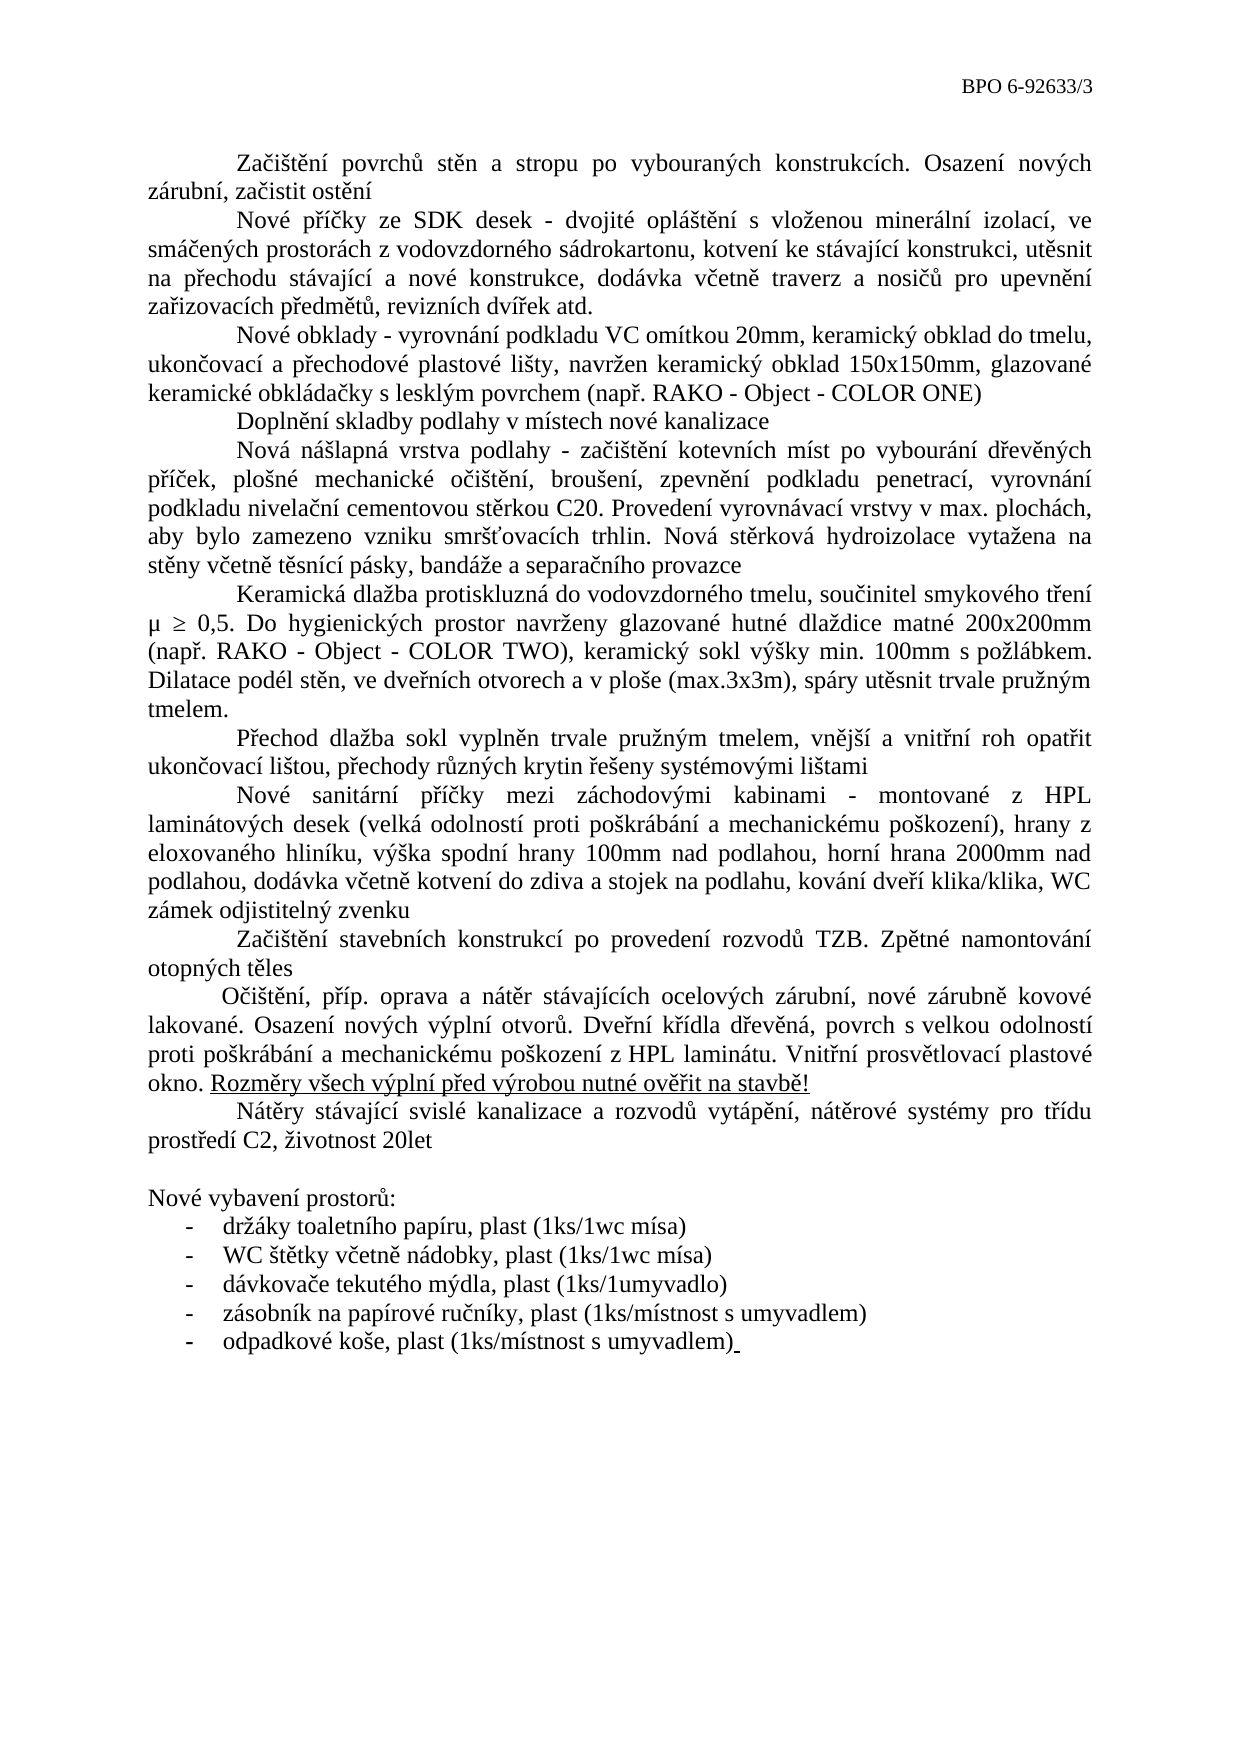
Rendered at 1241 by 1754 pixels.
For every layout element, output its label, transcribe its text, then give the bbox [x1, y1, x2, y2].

text Nové sanitární příčky mezi záchodovými kabinami - montované z HPL laminátových desek (velká odolností proti poškrábání a mechanickému poškození), hrany z eloxovaného hliníku, výška spodní hrany 100mm nad podlahou, horní hrana 2000mm nad podlahou, dodávka včetně kotvení do zdiva a stojek na podlahu, kování dveří klika/klika, WC zámek odjistitelný zvenku [148, 780, 1093, 924]
text Začištění povrchů stěn a stropu po vybouraných konstrukcích. Osazení nových zárubní, začistit ostění [148, 148, 1093, 205]
list držáky toaletního papíru, plast (1ks/1wc mísa) [185, 1211, 1093, 1240]
list odpadkové koše, plast (1ks/místnost s umyvadlem) [185, 1326, 1093, 1355]
text Nové příčky ze SDK desek - dvojité opláštění s vloženou minerální izolací, ve smáčených prostorách z vodovzdorného sádrokartonu, kotvení ke stávající konstrukci, utěsnit na přechodu stávající a nové konstrukce, dodávka včetně traverz a nosičů pro upevnění zařizovacích předmětů, revizních dvířek atd. [148, 205, 1093, 320]
text Přechod dlažba sokl vyplněn trvale pružným tmelem, vnější a vnitřní roh opatřit ukončovací lištou, přechody různých krytin řešeny systémovými lištami [148, 723, 1093, 780]
text Keramická dlažba protiskluzná do vodovzdorného tmelu, součinitel smykového tření μ ≥ 0,5. Do hygienických prostor navrženy glazované hutné dlaždice matné 200x200mm (např. RAKO - Object - COLOR TWO), keramický sokl výšky min. 100mm s požlábkem. Dilatace podél stěn, ve dveřních otvorech a v ploše (max.3x3m), spáry utěsnit trvale pružným tmelem. [148, 579, 1093, 723]
list WC štětky včetně nádobky, plast (1ks/1wc mísa) [185, 1240, 1093, 1269]
text Začištění stavebních konstrukcí po provedení rozvodů TZB. Zpětné namontování otopných těles [148, 924, 1093, 981]
text Nátěry stávající svislé kanalizace a rozvodů vytápění, nátěrové systémy pro třídu prostředí C2, životnost 20let [148, 1096, 1093, 1154]
text Nové vybavení prostorů: [148, 1183, 1093, 1211]
text Nové obklady - vyrovnání podkladu VC omítkou 20mm, keramický obklad do tmelu, ukončovací a přechodové plastové lišty, navržen keramický obklad 150x150mm, glazované keramické obkládačky s lesklým povrchem (např. RAKO - Object - COLOR ONE) [148, 320, 1093, 406]
text Nová nášlapná vrstva podlahy - začištění kotevních míst po vybourání dřevěných příček, plošné mechanické očištění, broušení, zpevnění podkladu penetrací, vyrovnání podkladu nivelační cementovou stěrkou C20. Provedení vyrovnávací vrstvy v max. plochách, aby bylo zamezeno vzniku smršťovacích trhlin. Nová stěrková hydroizolace vytažena na stěny včetně těsnící pásky, bandáže a separačního provazce [148, 435, 1093, 579]
list zásobník na papírové ručníky, plast (1ks/místnost s umyvadlem) [185, 1298, 1093, 1326]
text Doplnění skladby podlahy v místech nové kanalizace [148, 406, 1093, 435]
list dávkovače tekutého mýdla, plast (1ks/1umyvadlo) [185, 1269, 1093, 1298]
text Očištění, příp. oprava a nátěr stávajících ocelových zárubní, nové zárubně kovové lakované. Osazení nových výplní otvorů. Dveřní křídla dřevěná, povrch s velkou odolností proti poškrábání a mechanickému poškození z HPL laminátu. Vnitřní prosvětlovací plastové okno. Rozměry všech výplní před výrobou nutné ověřit na stavbě! [148, 981, 1093, 1096]
